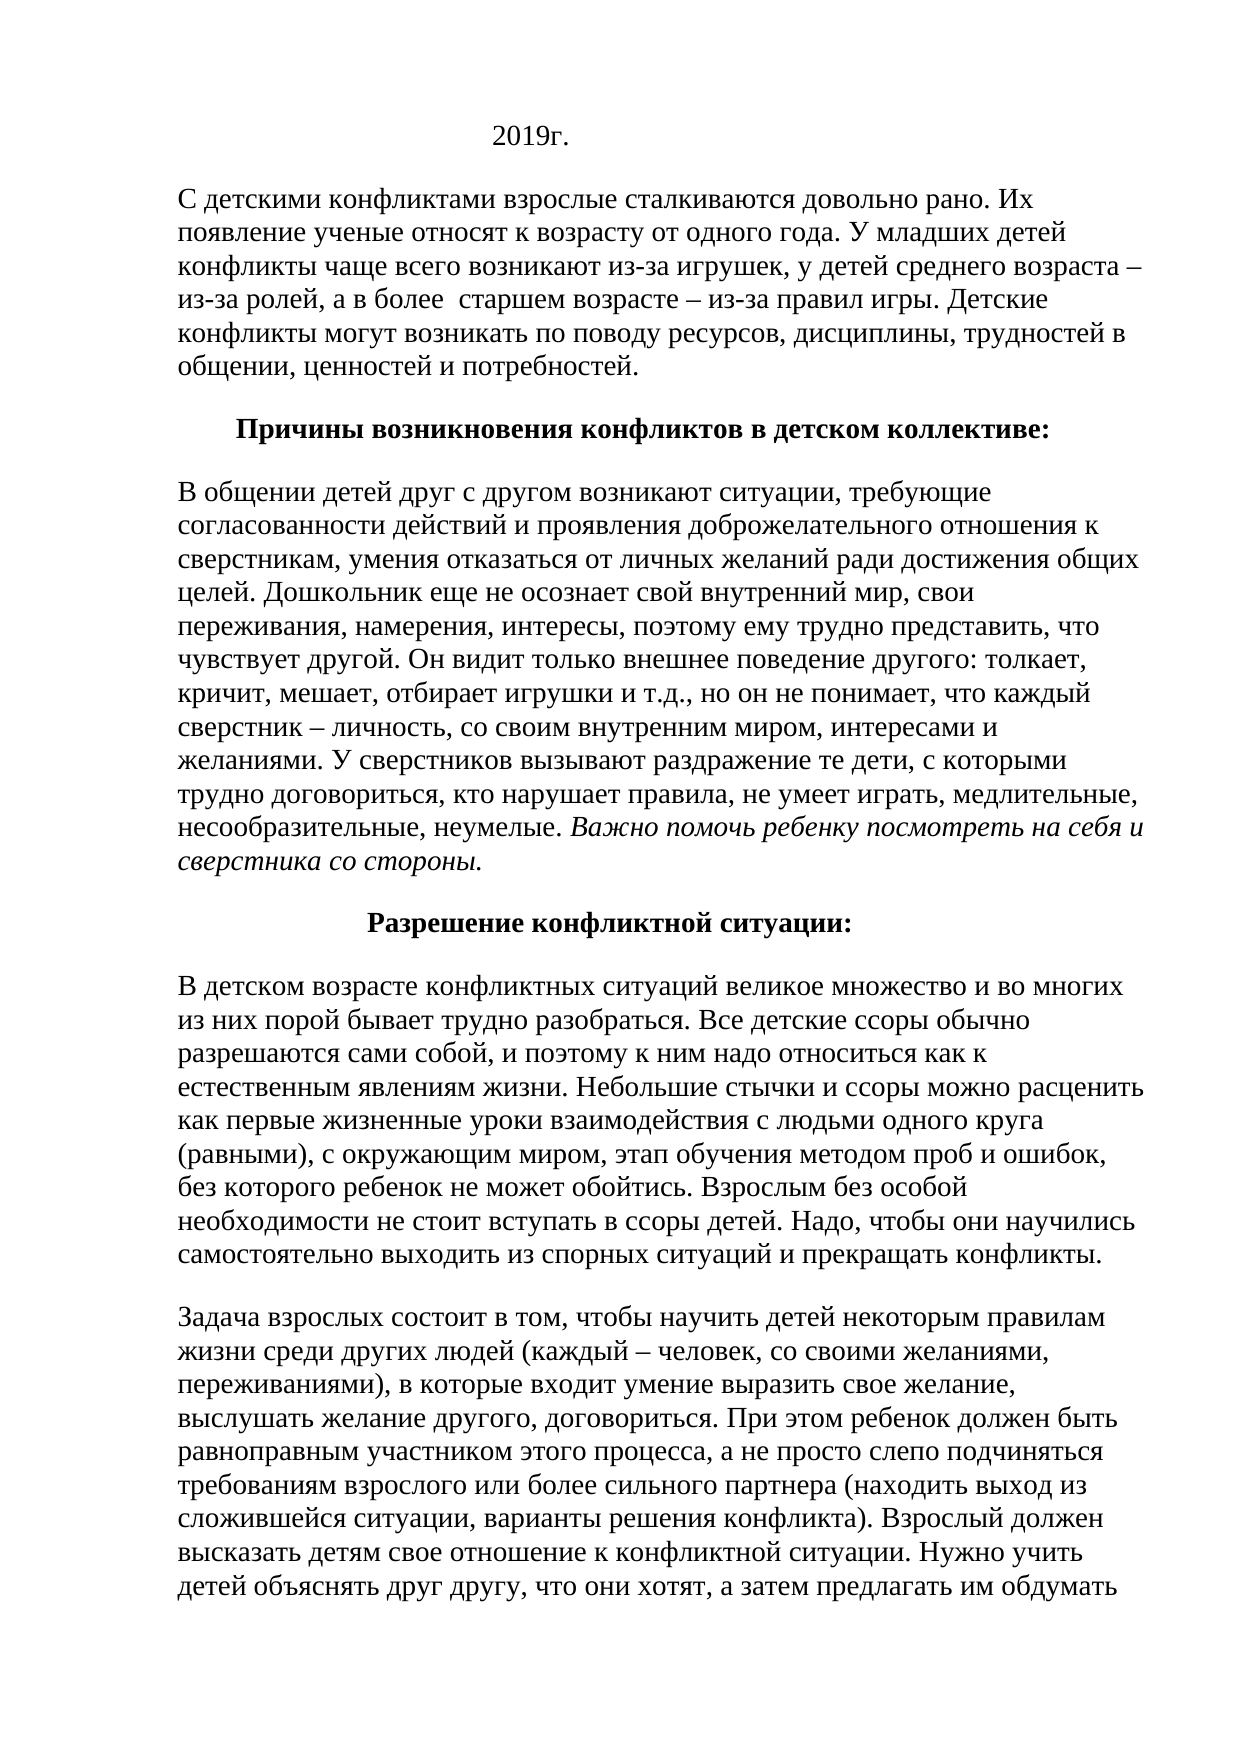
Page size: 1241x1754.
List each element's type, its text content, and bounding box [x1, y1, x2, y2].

text 2019г. [177, 118, 1152, 152]
text Разрешение конфликтной ситуации: [177, 906, 1152, 939]
text Причины возникновения конфликтов в детском коллективе: [177, 411, 1152, 445]
text С детскими конфликтами взрослые сталкиваются довольно рано. Их появление ученые относят к возрасту от одного года. У младших детей конфликты чаще всего возникают из-за игрушек, у детей среднего возраста – из-за ролей, а в более старшем возрасте – из-за правил игры. Детские конфликты могут возникать по поводу ресурсов, дисциплины, трудностей в общении, ценностей и потребностей. [177, 181, 1152, 382]
text В детском возрасте конфликтных ситуаций великое множество и во многих из них порой бывает трудно разобраться. Все детские ссоры обычно разрешаются сами собой, и поэтому к ним надо относиться как к естественным явлениям жизни. Небольшие стычки и ссоры можно расценить как первые жизненные уроки взаимодействия с людьми одного круга (равными), с окружающим миром, этап обучения методом проб и ошибок, без которого ребенок не может обойтись. Взрослым без особой необходимости не стоит вступать в ссоры детей. Надо, чтобы они научились самостоятельно выходить из спорных ситуаций и прекращать конфликты. [177, 968, 1152, 1270]
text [177, 1299, 1152, 1601]
text В общении детей друг с другом возникают ситуации, требующие согласованности действий и проявления доброжелательного отношения к сверстникам, умения отказаться от личных желаний ради достижения общих целей. Дошкольник еще не осознает свой внутренний мир, свои переживания, намерения, интересы, поэтому ему трудно представить, что чувствует другой. Он видит только внешнее поведение другого: толкает, кричит, мешает, отбирает игрушки и т.д., но он не понимает, что каждый сверстник – личность, со своим внутренним миром, интересами и желаниями. У сверстников вызывают раздражение те дети, с которыми трудно договориться, кто нарушает правила, не умеет играть, медлительные, несообразительные, неумелые. Важно помочь ребенку посмотреть на себя и сверстника со стороны. [177, 474, 1152, 876]
